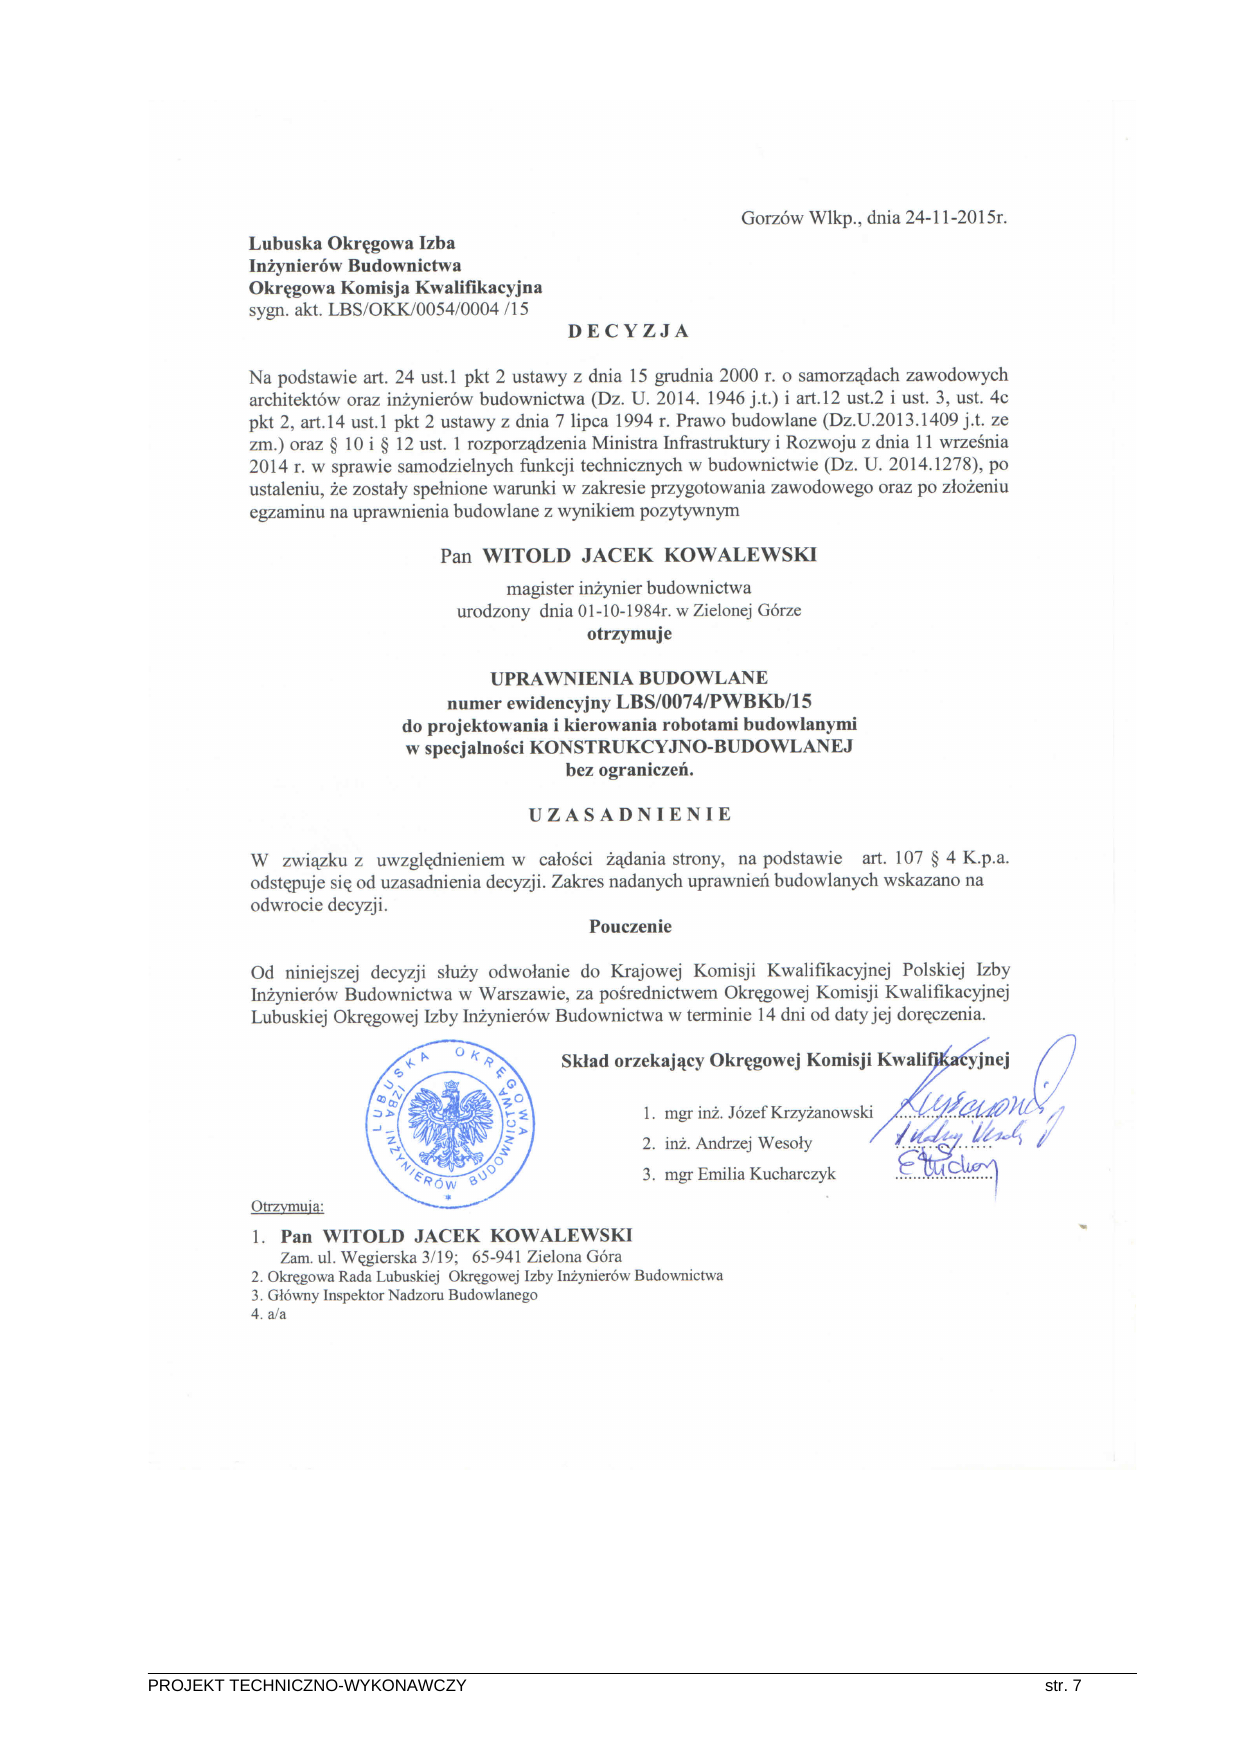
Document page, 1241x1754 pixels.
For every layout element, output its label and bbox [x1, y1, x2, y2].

picture [148, 100, 1137, 1470]
